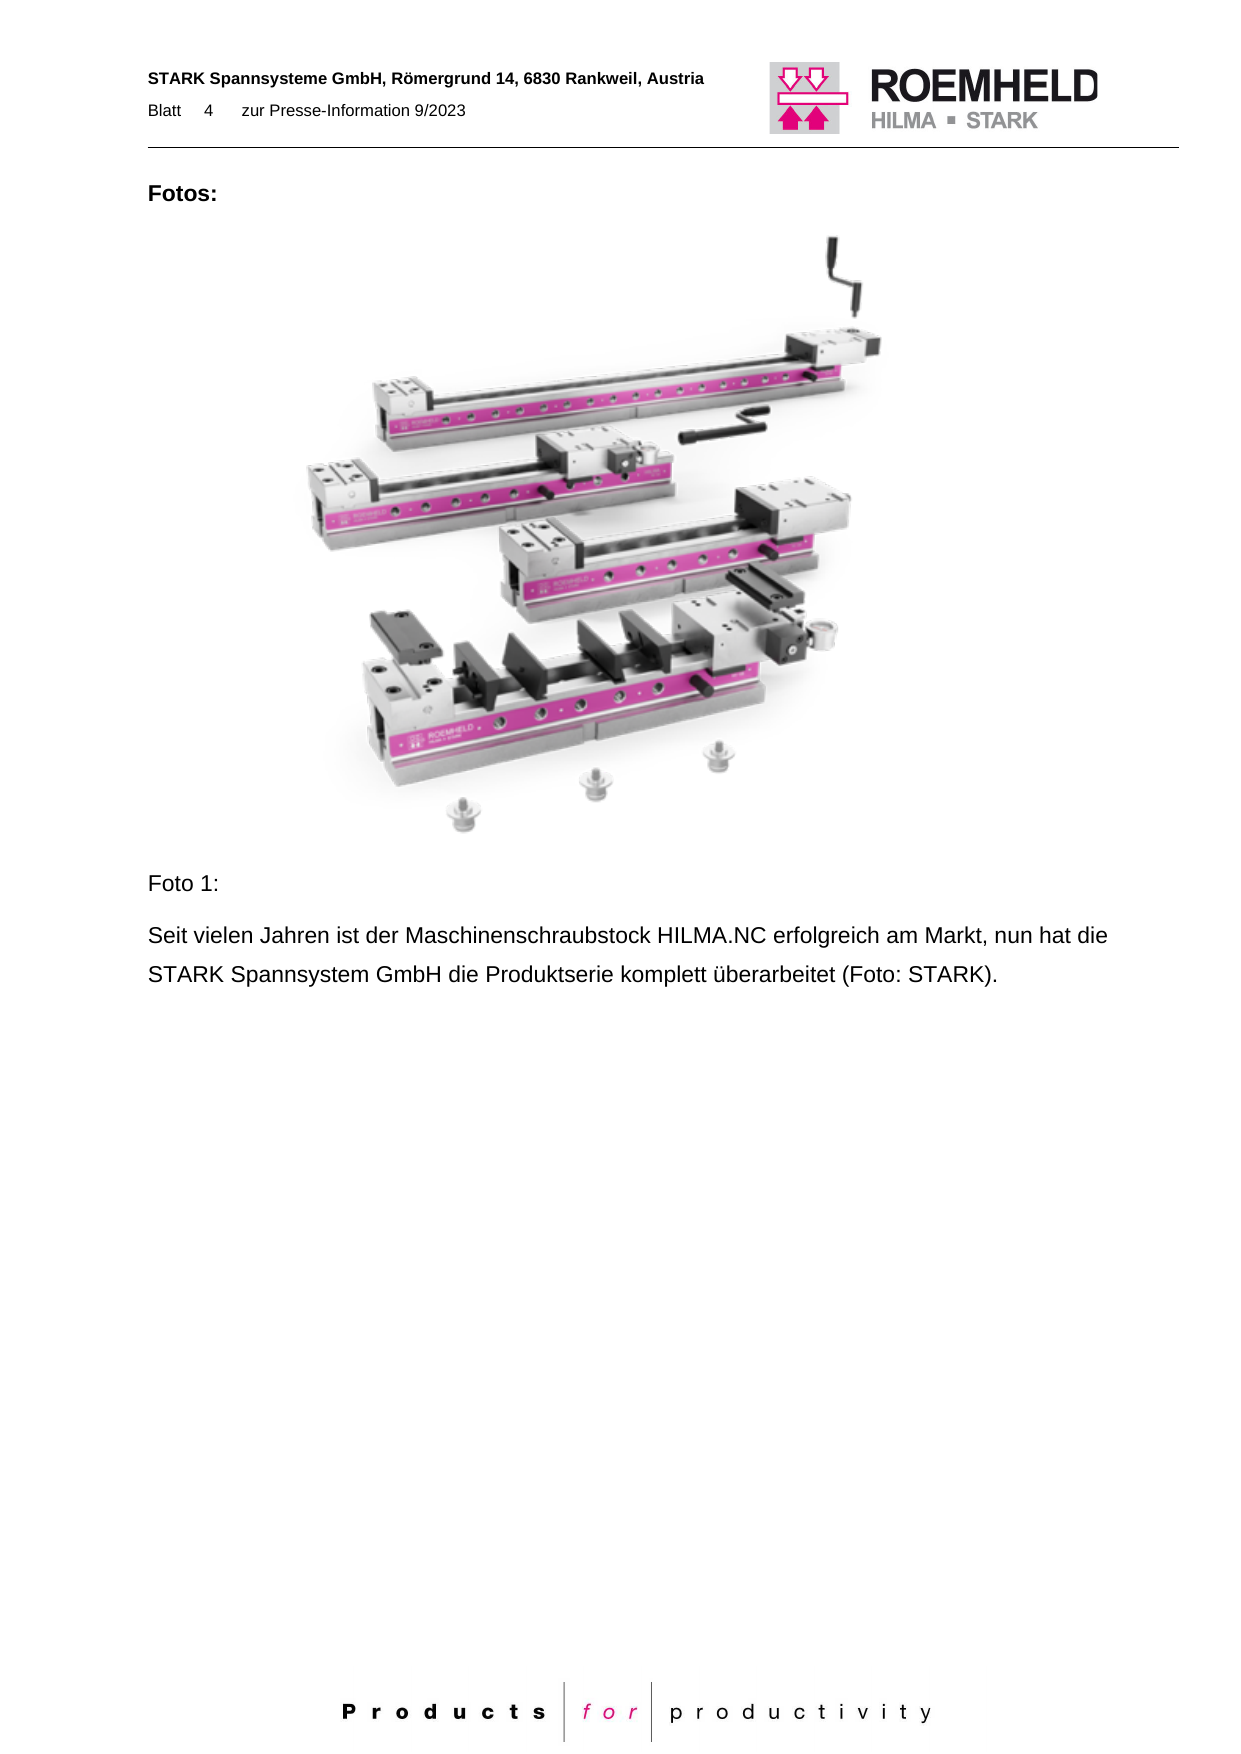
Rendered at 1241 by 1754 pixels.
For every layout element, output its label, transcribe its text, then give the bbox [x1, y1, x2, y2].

picture [768, 62, 1097, 134]
text Fotos: [148, 148, 1162, 206]
text Foto 1: [148, 870, 1162, 896]
picture [147, 231, 1034, 843]
picture [296, 1666, 987, 1752]
text Seit vielen Jahren ist der Maschinenschraubstock HILMA.NC erfolgreich am Markt, nun hat die STARK Spannsystem GmbH die Produktserie komplett überarbeitet (Foto: STARK). [148, 922, 1162, 988]
